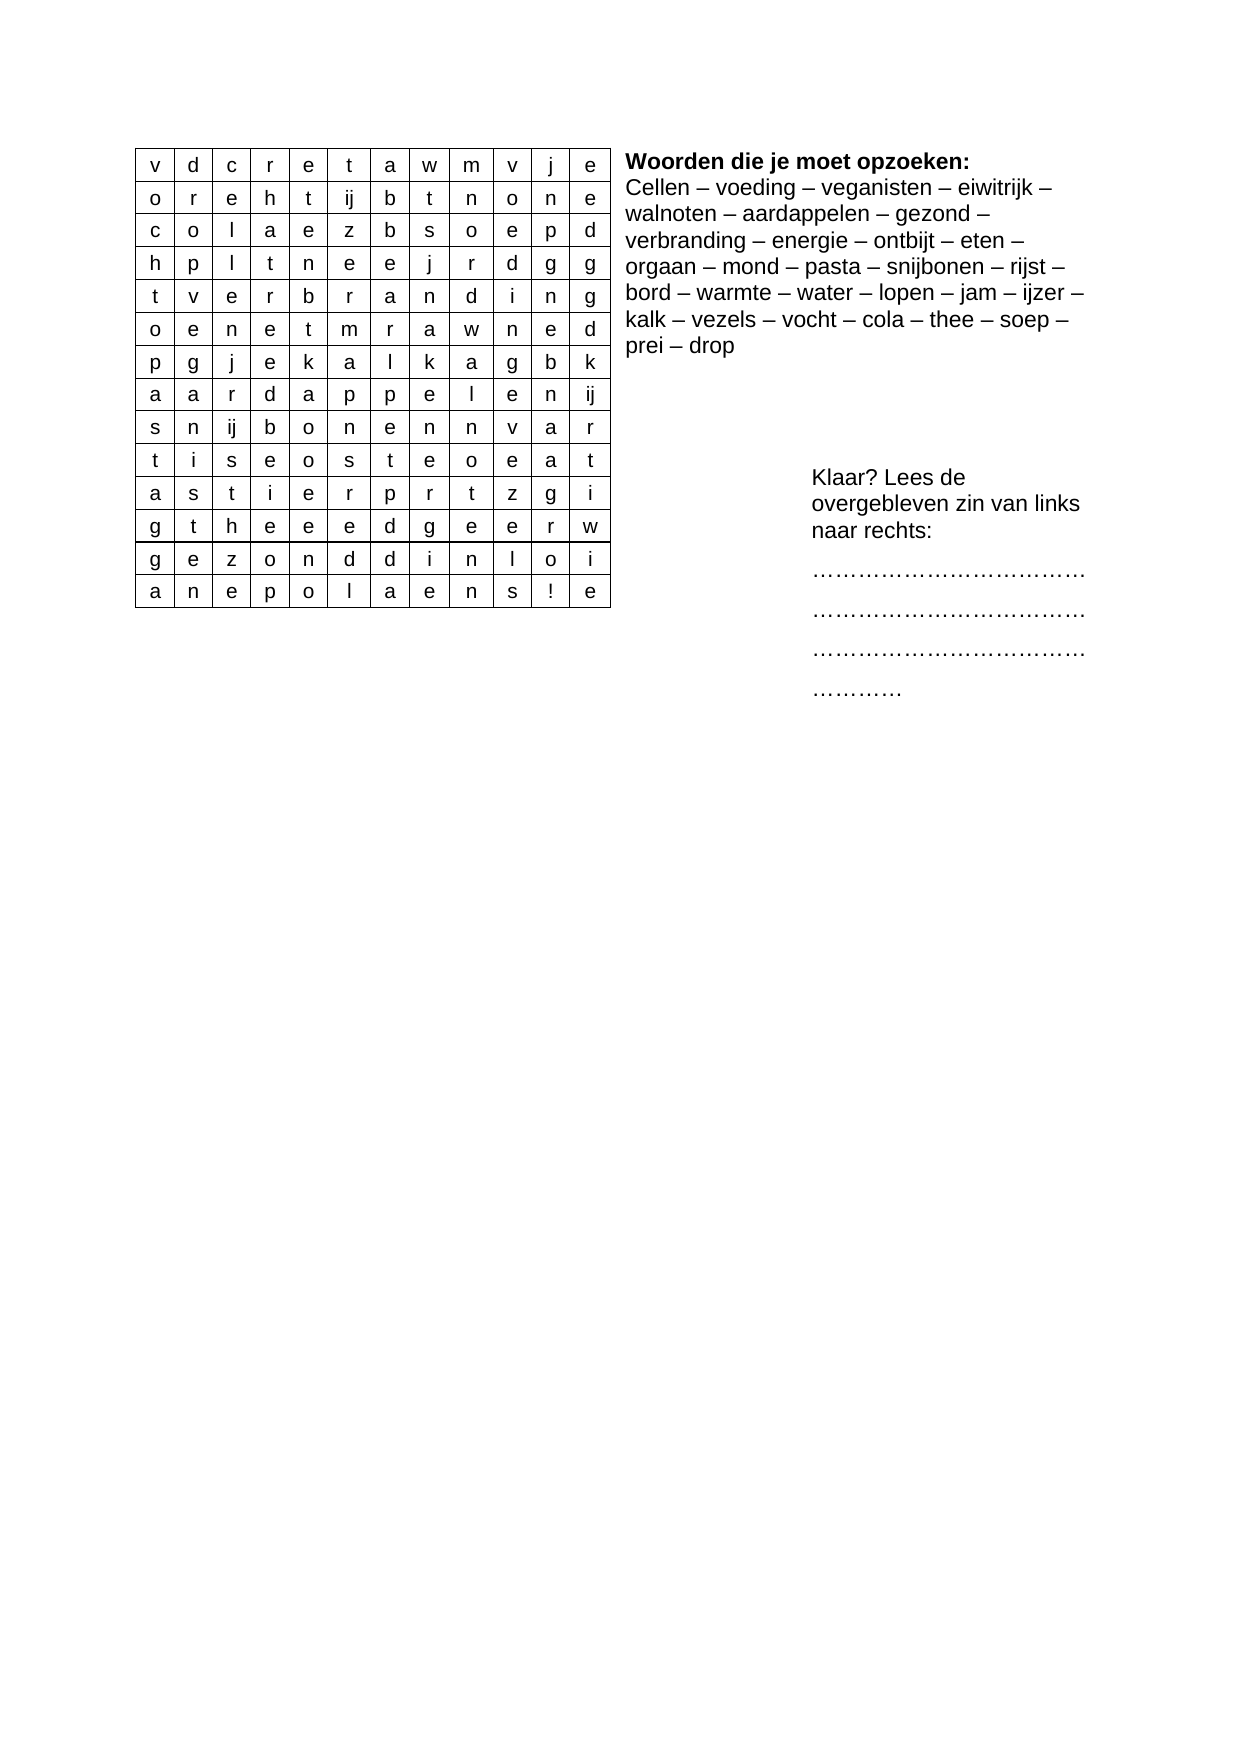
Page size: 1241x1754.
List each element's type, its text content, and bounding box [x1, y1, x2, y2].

table_cell h [213, 510, 250, 541]
table_cell t [213, 477, 250, 509]
table_header m [450, 149, 493, 181]
table_cell l [371, 346, 409, 377]
table_cell i [494, 280, 531, 312]
table_cell r [251, 280, 289, 312]
table_cell i [175, 444, 212, 476]
table_cell h [136, 247, 174, 279]
table_cell n [532, 379, 569, 410]
table_cell n [410, 280, 449, 312]
table_cell n [213, 313, 250, 344]
table_cell a [251, 214, 289, 246]
table_cell s [494, 575, 531, 607]
table_cell n [328, 411, 370, 443]
table_cell e [371, 247, 409, 279]
table_cell t [136, 444, 174, 476]
table_cell o [136, 313, 174, 344]
table_cell e [532, 313, 569, 344]
table_cell g [532, 477, 569, 509]
table_cell e [570, 182, 610, 213]
table_cell r [410, 477, 449, 509]
table_cell o [290, 575, 327, 607]
table_header e [290, 149, 327, 181]
table_cell d [450, 280, 493, 312]
table_cell e [450, 510, 493, 541]
table_cell e [175, 313, 212, 344]
table_cell n [175, 575, 212, 607]
table_cell n [290, 543, 327, 574]
table_cell o [290, 444, 327, 476]
table_cell a [371, 575, 409, 607]
table_cell b [290, 280, 327, 312]
table_cell z [213, 543, 250, 574]
table_cell e [290, 477, 327, 509]
table_cell l [450, 379, 493, 410]
table_cell n [175, 411, 212, 443]
table_cell g [570, 280, 610, 312]
table_cell v [175, 280, 212, 312]
text Klaar? Lees de overgebleven zin van links [811, 464, 1093, 517]
table_cell r [175, 182, 212, 213]
table_cell l [213, 247, 250, 279]
table_cell o [251, 543, 289, 574]
table_cell a [136, 379, 174, 410]
table_cell n [450, 411, 493, 443]
table_cell e [494, 444, 531, 476]
table_cell o [494, 182, 531, 213]
table_cell ij [570, 379, 610, 410]
table_header c [213, 149, 250, 181]
table_cell e [290, 510, 327, 541]
table_cell g [175, 346, 212, 377]
table_cell g [410, 510, 449, 541]
text Cellen – voeding – veganisten – eiwitrijk – walnoten – aardappelen – gezond – verbranding – energie – ontbijt – eten – orgaan – mond – pasta – snijbonen – rijst – bord – warmte – water – lopen – jam – ijzer – kalk – vezels – vocht – cola – thee – soep – prei – drop [611, 174, 1093, 358]
table_cell n [532, 280, 569, 312]
table_cell e [494, 379, 531, 410]
table_cell a [532, 411, 569, 443]
table_cell t [290, 313, 327, 344]
table_cell e [251, 313, 289, 344]
text ………………………………………………………………………………………………………… [811, 556, 1093, 744]
table_cell d [570, 214, 610, 246]
table_cell s [175, 477, 212, 509]
table_cell e [251, 444, 289, 476]
table_cell j [410, 247, 449, 279]
table_cell o [450, 444, 493, 476]
table_cell o [532, 543, 569, 574]
table_cell o [450, 214, 493, 246]
table_cell r [328, 477, 370, 509]
table_cell e [328, 247, 370, 279]
table_cell e [494, 214, 531, 246]
table_cell a [328, 346, 370, 377]
table_cell i [570, 477, 610, 509]
table_cell r [328, 280, 370, 312]
table_cell p [328, 379, 370, 410]
table_header a [371, 149, 409, 181]
table_header d [175, 149, 212, 181]
table_cell o [175, 214, 212, 246]
table_cell k [290, 346, 327, 377]
table_cell t [450, 477, 493, 509]
table_cell e [328, 510, 370, 541]
table_cell a [175, 379, 212, 410]
table_cell r [213, 379, 250, 410]
table_cell i [570, 543, 610, 574]
table_header v [136, 149, 174, 181]
table_cell t [251, 247, 289, 279]
table_cell e [213, 280, 250, 312]
table_cell d [328, 543, 370, 574]
table_header r [251, 149, 289, 181]
table_cell s [136, 411, 174, 443]
table_cell p [371, 477, 409, 509]
table_cell d [371, 510, 409, 541]
table_cell k [410, 346, 449, 377]
table_cell e [570, 575, 610, 607]
table_cell a [290, 379, 327, 410]
table_cell e [410, 379, 449, 410]
table_cell l [328, 575, 370, 607]
table_cell s [410, 214, 449, 246]
table_cell b [532, 346, 569, 377]
table_cell n [410, 411, 449, 443]
table_cell i [410, 543, 449, 574]
table_cell n [450, 575, 493, 607]
table_cell p [175, 247, 212, 279]
table_cell t [410, 182, 449, 213]
table_cell e [290, 214, 327, 246]
table_cell i [251, 477, 289, 509]
table_cell l [213, 214, 250, 246]
table_cell d [251, 379, 289, 410]
table_cell p [136, 346, 174, 377]
table_cell g [136, 543, 174, 574]
text naar rechts: [811, 517, 1093, 543]
table_cell n [494, 313, 531, 344]
table_cell ij [328, 182, 370, 213]
table_cell e [251, 346, 289, 377]
table_cell e [251, 510, 289, 541]
table_cell p [532, 214, 569, 246]
table_cell o [290, 411, 327, 443]
table_cell b [371, 182, 409, 213]
table_cell k [570, 346, 610, 377]
table_cell e [213, 575, 250, 607]
table_cell e [371, 411, 409, 443]
table_cell d [570, 313, 610, 344]
table_cell e [410, 575, 449, 607]
table_cell r [532, 510, 569, 541]
table_cell t [175, 510, 212, 541]
text Woorden die je moet opzoeken: [611, 148, 1093, 174]
table_cell a [450, 346, 493, 377]
table_header j [532, 149, 569, 181]
table_cell o [136, 182, 174, 213]
table_cell a [532, 444, 569, 476]
table_cell e [410, 444, 449, 476]
table_cell b [251, 411, 289, 443]
table_cell l [494, 543, 531, 574]
table_cell t [570, 444, 610, 476]
table_cell g [136, 510, 174, 541]
table_cell a [371, 280, 409, 312]
table_header v [494, 149, 531, 181]
table_cell ij [213, 411, 250, 443]
table_cell ! [532, 575, 569, 607]
table_header w [410, 149, 449, 181]
table_cell w [570, 510, 610, 541]
table_header e [570, 149, 610, 181]
table_cell t [290, 182, 327, 213]
table_cell a [136, 477, 174, 509]
table_cell a [410, 313, 449, 344]
table_cell d [371, 543, 409, 574]
table_cell g [494, 346, 531, 377]
table_cell s [213, 444, 250, 476]
table_cell n [290, 247, 327, 279]
table_cell d [494, 247, 531, 279]
table_cell n [450, 182, 493, 213]
table_cell m [328, 313, 370, 344]
table_cell p [251, 575, 289, 607]
table_cell r [450, 247, 493, 279]
table_cell s [328, 444, 370, 476]
table_cell n [450, 543, 493, 574]
table_cell r [570, 411, 610, 443]
table_cell e [213, 182, 250, 213]
table_cell t [371, 444, 409, 476]
table_cell j [213, 346, 250, 377]
table_cell b [371, 214, 409, 246]
table_cell e [175, 543, 212, 574]
table_cell n [532, 182, 569, 213]
table_cell g [532, 247, 569, 279]
table_cell g [570, 247, 610, 279]
table_cell z [328, 214, 370, 246]
table_cell t [136, 280, 174, 312]
table_header t [328, 149, 370, 181]
table_cell h [251, 182, 289, 213]
table_cell r [371, 313, 409, 344]
table_cell a [136, 575, 174, 607]
table_cell z [494, 477, 531, 509]
table_cell p [371, 379, 409, 410]
table_cell w [450, 313, 493, 344]
table_cell v [494, 411, 531, 443]
table_cell c [136, 214, 174, 246]
table_cell e [494, 510, 531, 541]
